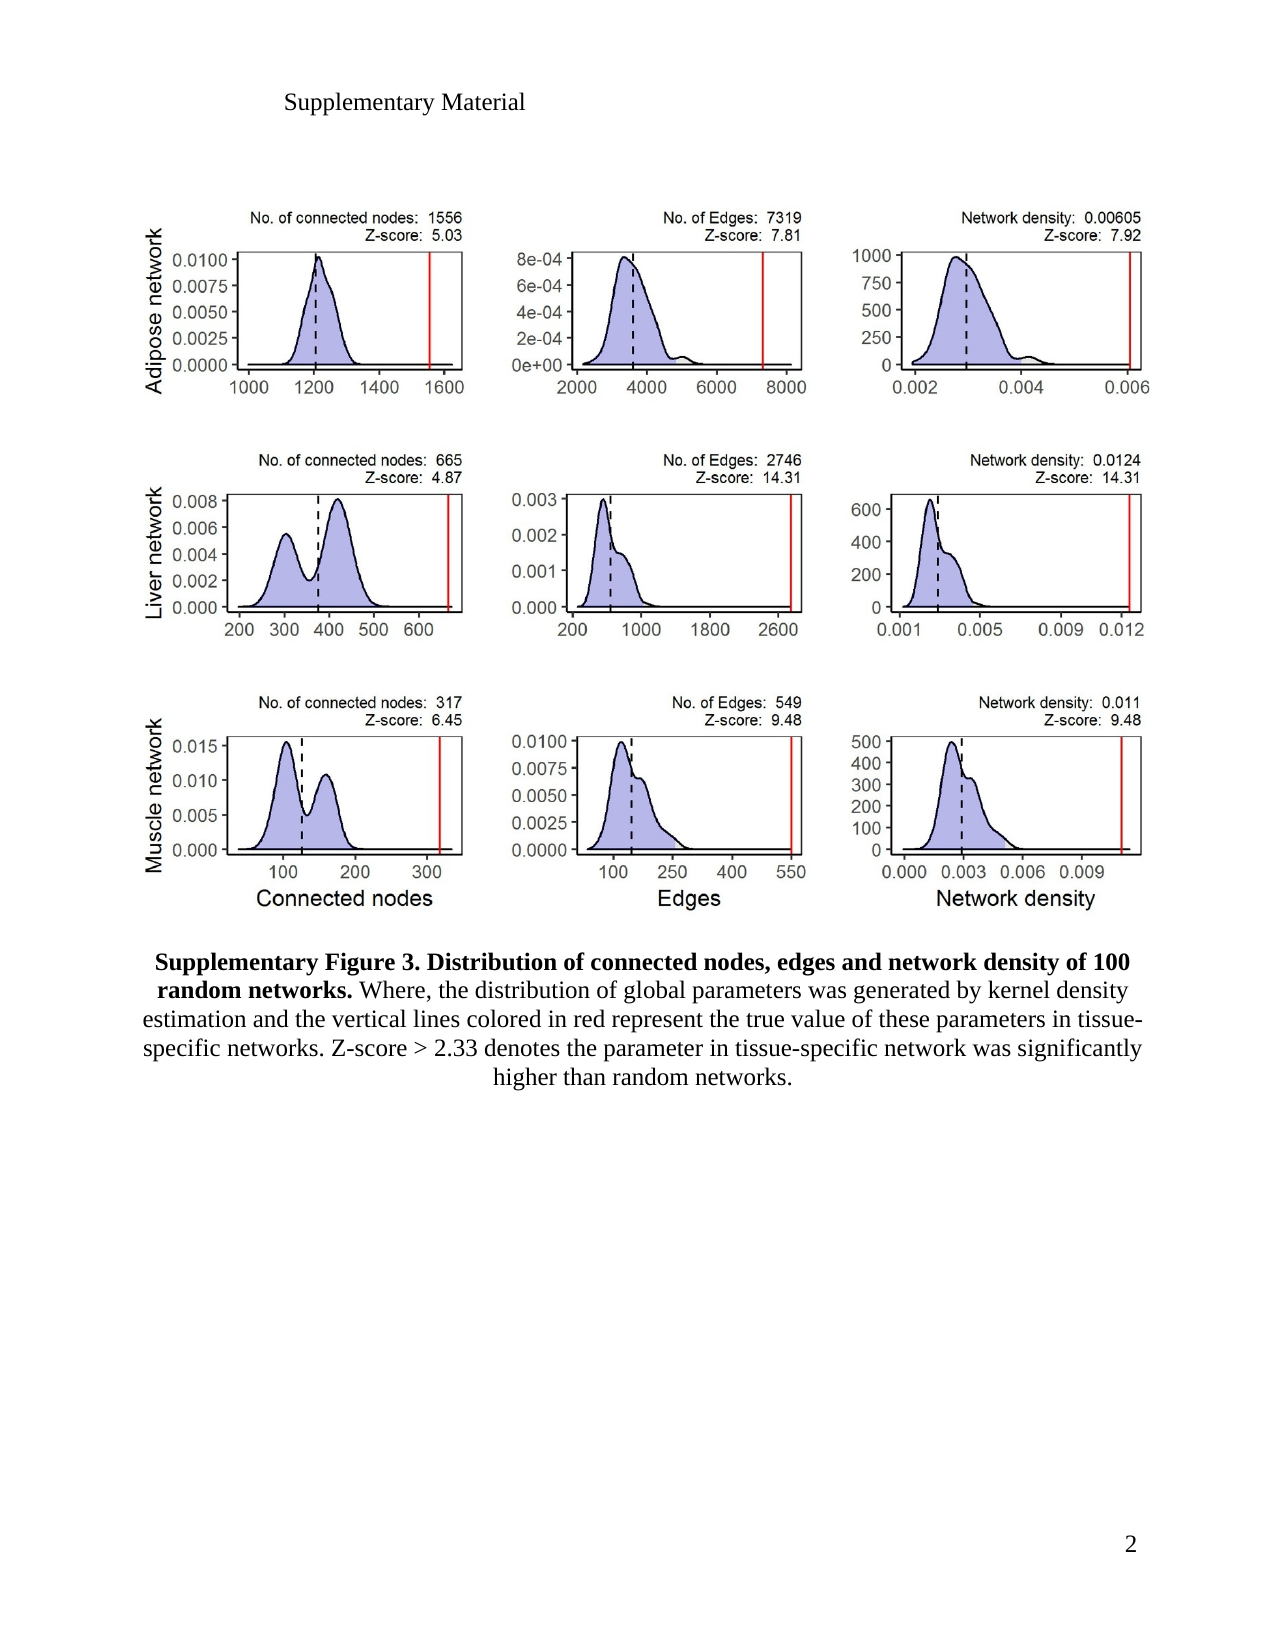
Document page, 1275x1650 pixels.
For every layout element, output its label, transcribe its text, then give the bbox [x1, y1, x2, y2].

picture [133, 195, 1153, 922]
text Supplementary Figure 3. Distribution of connected nodes, edges and network density of 100 random networks. Where, the distribution of global parameters was generated by kernel density estimation and the vertical lines colored in red represent the true value of these parameters in tissue-specific networks. Z-score > 2.33 denotes the parameter in tissue-specific network was significantly higher than random networks. [133, 947, 1152, 1090]
